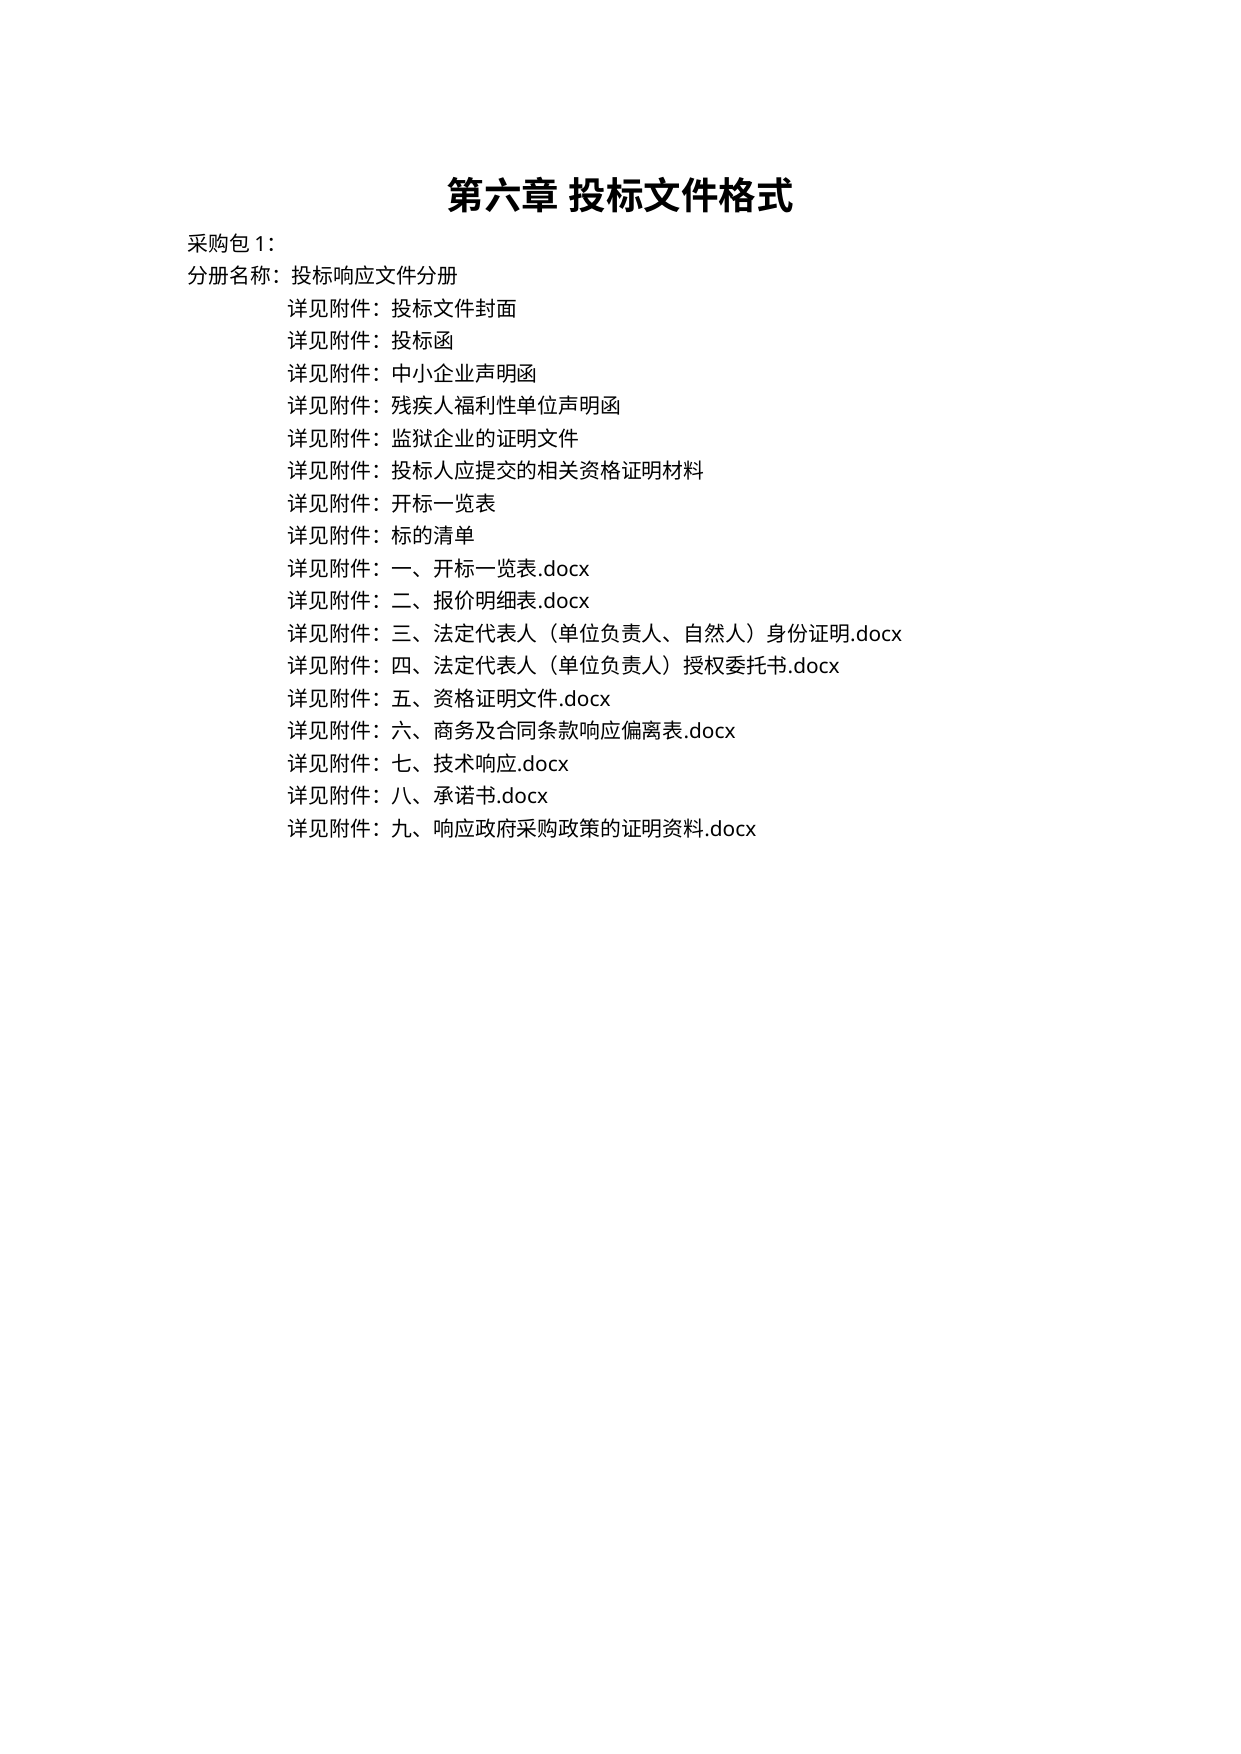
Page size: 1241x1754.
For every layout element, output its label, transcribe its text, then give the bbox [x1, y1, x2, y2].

text 详见附件：投标文件封面 [187, 292, 1053, 324]
text 详见附件：六、商务及合同条款响应偏离表.docx [187, 714, 1053, 747]
text 详见附件：四、法定代表人（单位负责人）授权委托书.docx [187, 649, 1053, 682]
text 详见附件：投标函 [187, 324, 1053, 357]
text 详见附件：残疾人福利性单位声明函 [187, 389, 1053, 422]
text 详见附件：开标一览表 [187, 487, 1053, 519]
text 详见附件：七、技术响应.docx [187, 747, 1053, 779]
text 详见附件：二、报价明细表.docx [187, 584, 1053, 617]
text 详见附件：五、资格证明文件.docx [187, 682, 1053, 714]
text 第六章 投标文件格式 [187, 162, 1053, 227]
text 分册名称：投标响应文件分册 [187, 259, 1053, 292]
text 详见附件：投标人应提交的相关资格证明材料 [187, 454, 1053, 487]
text 详见附件：三、法定代表人（单位负责人、自然人）身份证明.docx [187, 617, 1053, 649]
text 详见附件：标的清单 [187, 519, 1053, 552]
text 详见附件：八、承诺书.docx [187, 779, 1053, 812]
text 详见附件：九、响应政府采购政策的证明资料.docx [187, 812, 1053, 844]
text 详见附件：一、开标一览表.docx [187, 552, 1053, 584]
text 详见附件：中小企业声明函 [187, 357, 1053, 389]
text 详见附件：监狱企业的证明文件 [187, 422, 1053, 454]
text 采购包1： [187, 227, 1053, 259]
